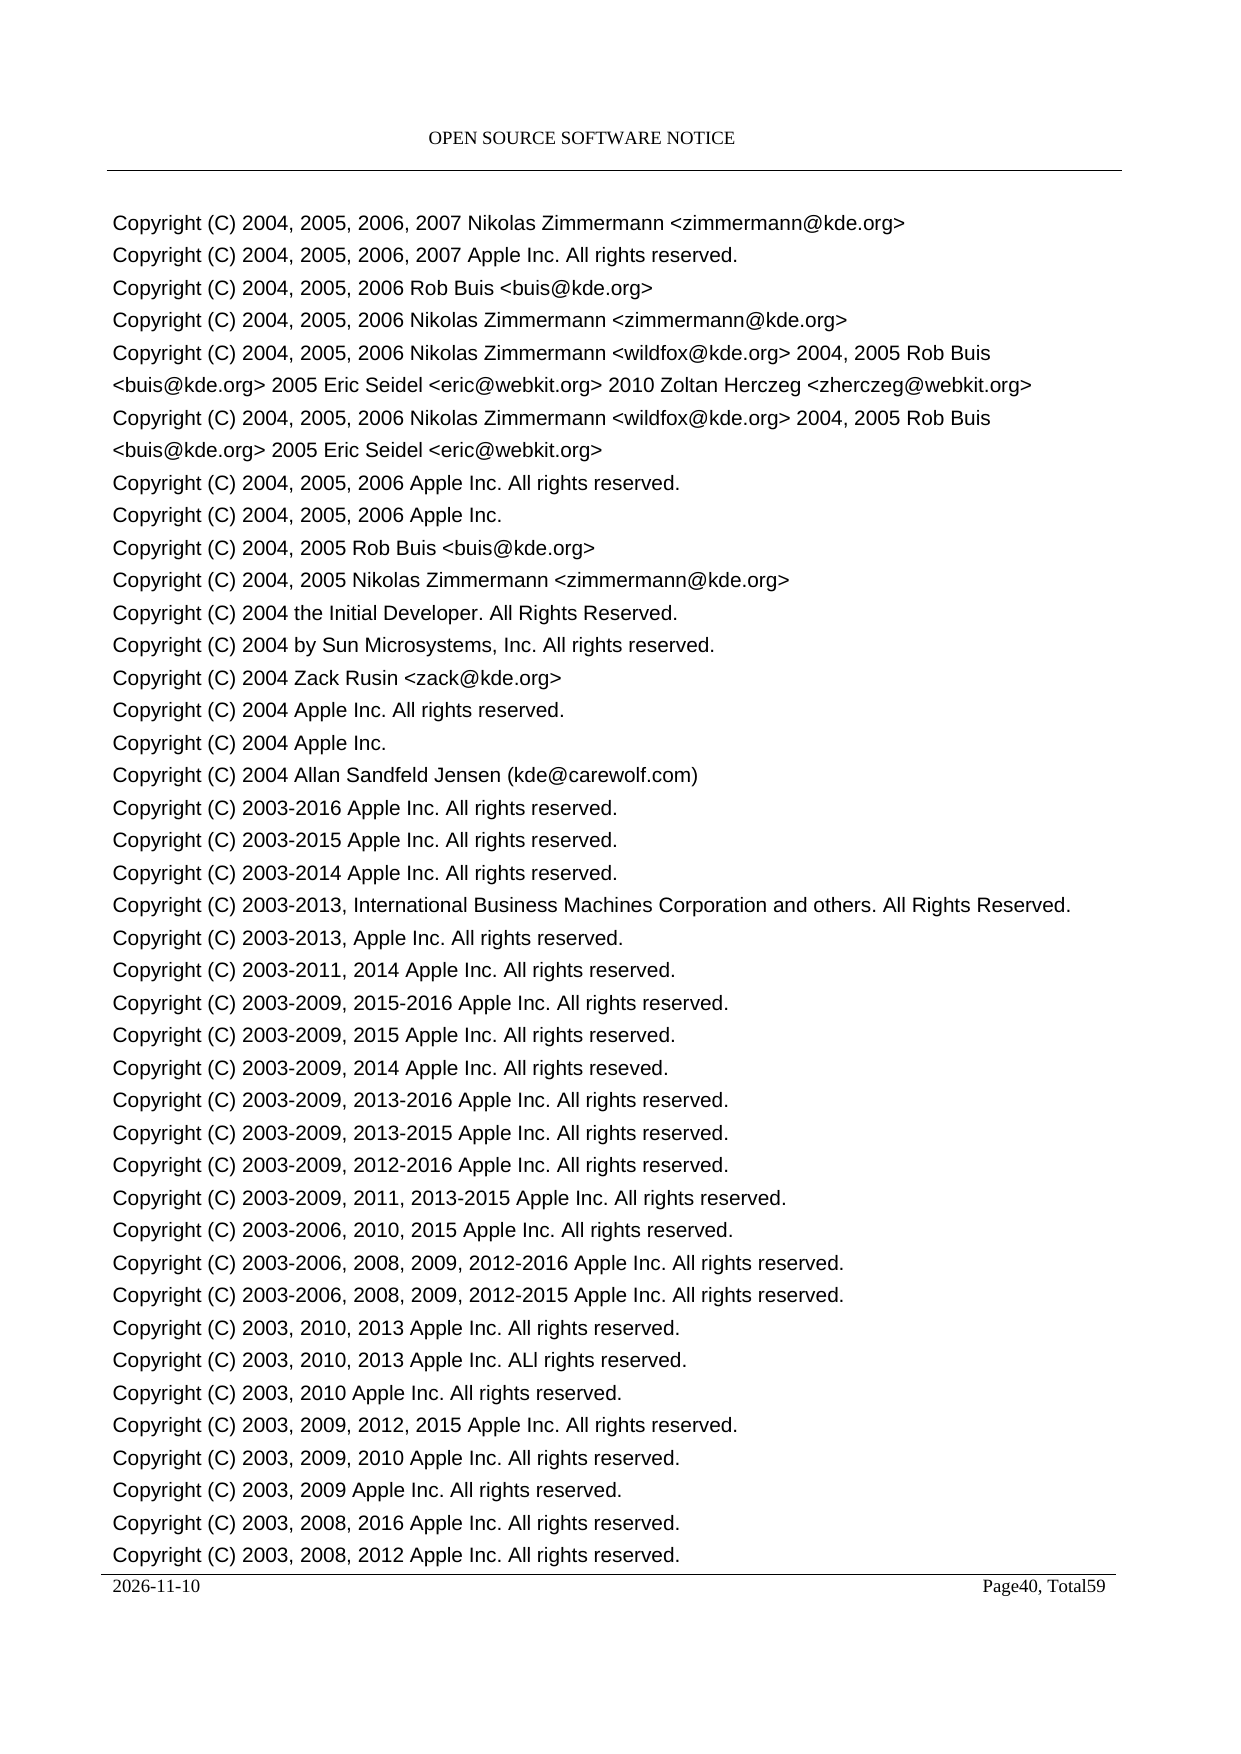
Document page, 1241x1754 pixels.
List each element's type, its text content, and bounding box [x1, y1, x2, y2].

text Copyright (C) 2004, 2005, 2006, 2007 Apple Inc. All rights reserved. [112, 239, 1128, 271]
text Copyright (C) 2004, 2005, 2006 Apple Inc. [112, 499, 1128, 531]
text Copyright (C) 2003-2009, 2015-2016 Apple Inc. All rights reserved. [112, 986, 1128, 1019]
text Copyright (C) 2004, 2005 Rob Buis <buis@kde.org> [112, 531, 1128, 564]
text Copyright (C) 2003-2009, 2015 Apple Inc. All rights reserved. [112, 1019, 1128, 1051]
text Copyright (C) 2003-2009, 2013-2016 Apple Inc. All rights reserved. [112, 1084, 1128, 1116]
text Copyright (C) 2003, 2008, 2012 Apple Inc. All rights reserved. [112, 1539, 1128, 1571]
text Copyright (C) 2003-2014 Apple Inc. All rights reserved. [112, 856, 1128, 889]
text Copyright (C) 2003-2009, 2013-2015 Apple Inc. All rights reserved. [112, 1116, 1128, 1149]
text Copyright (C) 2003, 2010 Apple Inc. All rights reserved. [112, 1376, 1128, 1409]
text Copyright (C) 2003, 2009 Apple Inc. All rights reserved. [112, 1474, 1128, 1506]
text Copyright (C) 2004, 2005, 2006, 2007 Nikolas Zimmermann <zimmermann@kde.org> [112, 206, 1128, 239]
text Copyright (C) 2003-2009, 2012-2016 Apple Inc. All rights reserved. [112, 1149, 1128, 1181]
text Copyright (C) 2004 Zack Rusin <zack@kde.org> [112, 661, 1128, 694]
text Copyright (C) 2004 Allan Sandfeld Jensen (kde@carewolf.com) [112, 759, 1128, 791]
text Copyright (C) 2003-2015 Apple Inc. All rights reserved. [112, 824, 1128, 856]
text Copyright (C) 2003, 2009, 2012, 2015 Apple Inc. All rights reserved. [112, 1409, 1128, 1441]
text Copyright (C) 2004, 2005, 2006 Nikolas Zimmermann <wildfox@kde.org> 2004, 2005 Rob Buis <buis@kde.org> 2005 Eric Seidel <eric@webkit.org> 2010 Zoltan Herczeg <zherczeg@webkit.org> [112, 336, 1128, 401]
text Copyright (C) 2004, 2005, 2006 Apple Inc. All rights reserved. [112, 466, 1128, 499]
text Copyright (C) 2004, 2005, 2006 Rob Buis <buis@kde.org> [112, 271, 1128, 304]
text Copyright (C) 2004, 2005 Nikolas Zimmermann <zimmermann@kde.org> [112, 564, 1128, 596]
text Copyright (C) 2003-2006, 2008, 2009, 2012-2016 Apple Inc. All rights reserved. [112, 1246, 1128, 1279]
text Copyright (C) 2003, 2010, 2013 Apple Inc. All rights reserved. [112, 1311, 1128, 1344]
text Copyright (C) 2003-2013, Apple Inc. All rights reserved. [112, 921, 1128, 954]
text Copyright (C) 2003, 2010, 2013 Apple Inc. ALl rights reserved. [112, 1344, 1128, 1376]
text Copyright (C) 2004, 2005, 2006 Nikolas Zimmermann <zimmermann@kde.org> [112, 304, 1128, 336]
text Copyright (C) 2004 by Sun Microsystems, Inc. All rights reserved. [112, 629, 1128, 661]
text Copyright (C) 2003-2006, 2008, 2009, 2012-2015 Apple Inc. All rights reserved. [112, 1279, 1128, 1311]
text Copyright (C) 2003, 2008, 2016 Apple Inc. All rights reserved. [112, 1506, 1128, 1539]
text Copyright (C) 2003-2013, International Business Machines Corporation and others. All Rights Reserved. [112, 889, 1128, 921]
text Copyright (C) 2004, 2005, 2006 Nikolas Zimmermann <wildfox@kde.org> 2004, 2005 Rob Buis <buis@kde.org> 2005 Eric Seidel <eric@webkit.org> [112, 401, 1128, 466]
text Copyright (C) 2003-2009, 2011, 2013-2015 Apple Inc. All rights reserved. [112, 1181, 1128, 1214]
text Copyright (C) 2003-2011, 2014 Apple Inc. All rights reserved. [112, 954, 1128, 986]
text Copyright (C) 2004 the Initial Developer. All Rights Reserved. [112, 596, 1128, 629]
text Copyright (C) 2004 Apple Inc. All rights reserved. [112, 694, 1128, 726]
text Copyright (C) 2004 Apple Inc. [112, 726, 1128, 759]
text Copyright (C) 2003-2009, 2014 Apple Inc. All rights reseved. [112, 1051, 1128, 1084]
text Copyright (C) 2003-2016 Apple Inc. All rights reserved. [112, 791, 1128, 824]
text Copyright (C) 2003, 2009, 2010 Apple Inc. All rights reserved. [112, 1441, 1128, 1474]
text Copyright (C) 2003-2006, 2010, 2015 Apple Inc. All rights reserved. [112, 1214, 1128, 1246]
